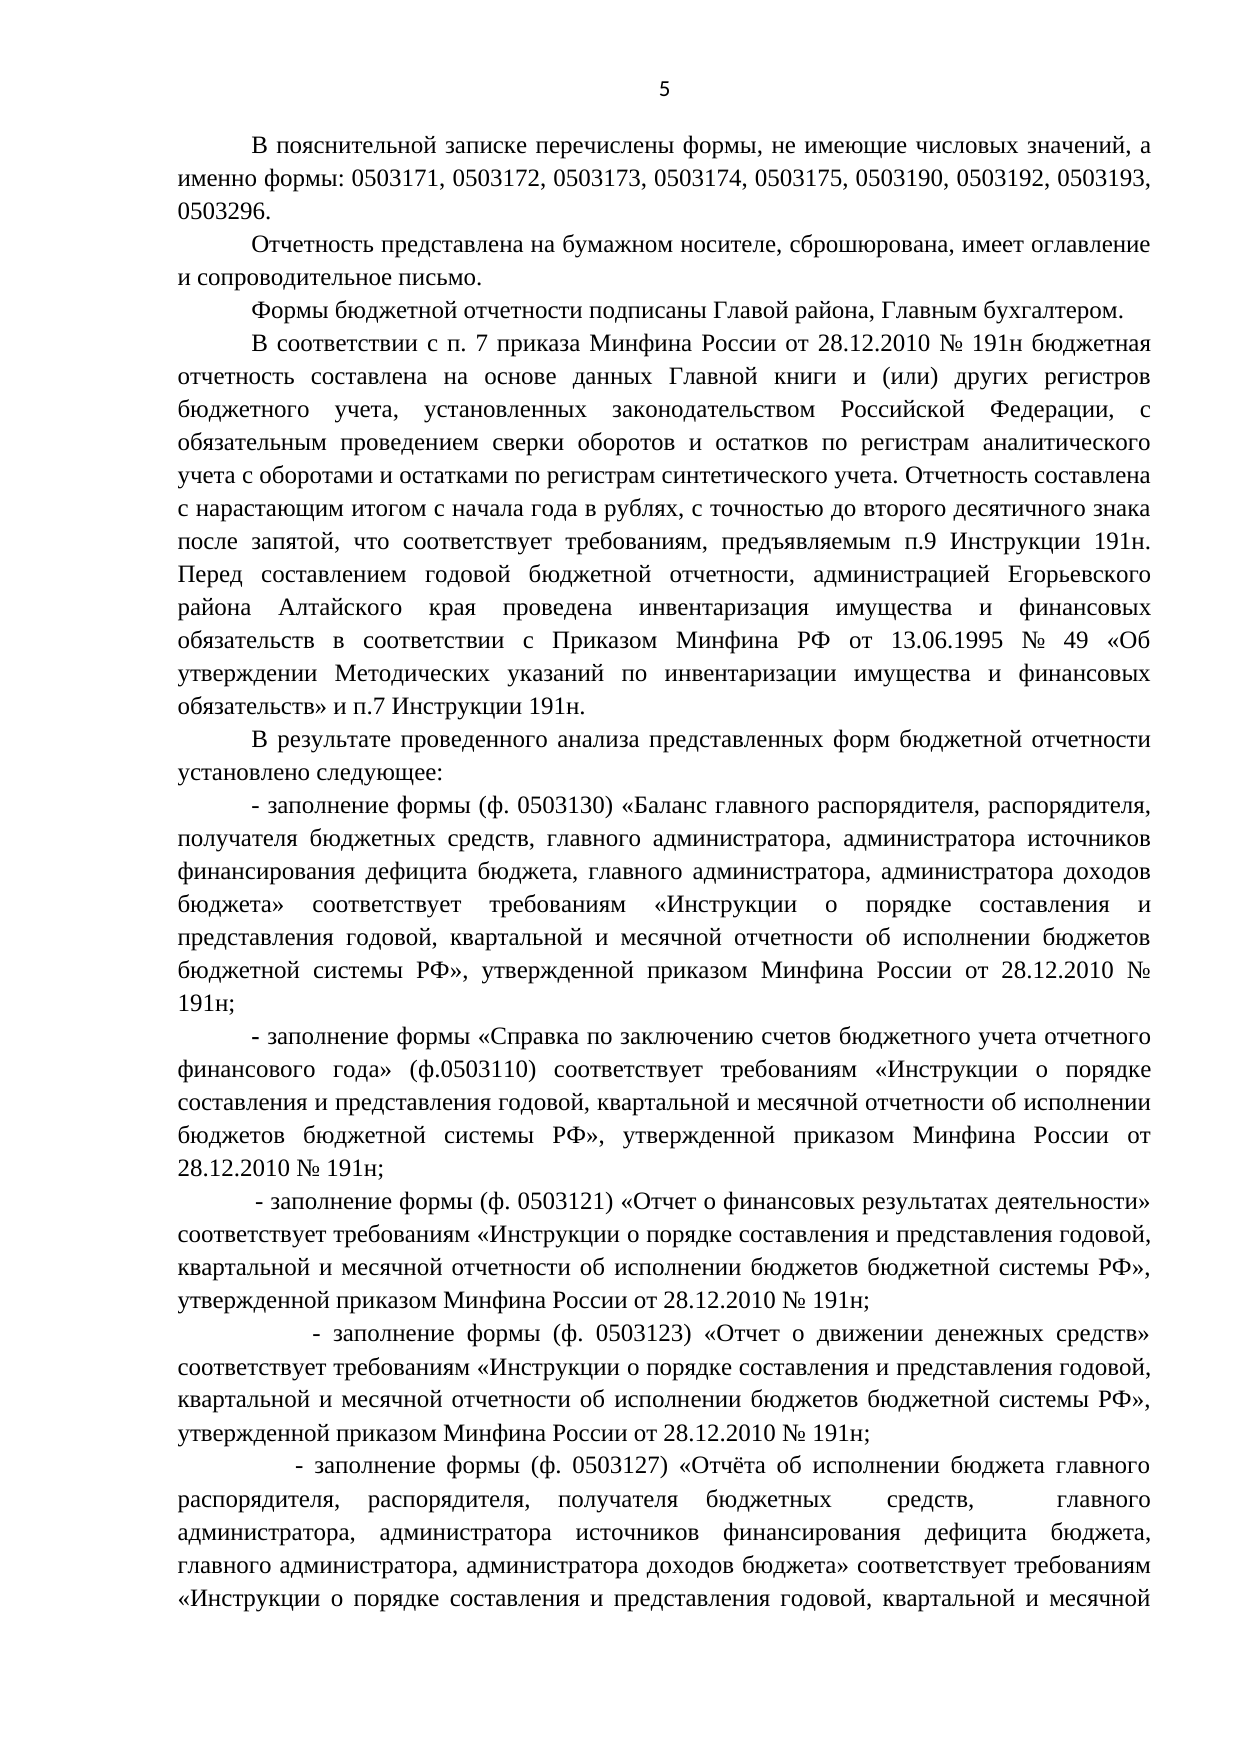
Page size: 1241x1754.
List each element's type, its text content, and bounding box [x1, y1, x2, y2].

text В пояснительной записке перечислены формы, не имеющие числовых значений, а именно формы: 0503171, 0503172, 0503173, 0503174, 0503175, 0503190, 0503192, 0503193, 0503296. [177, 130, 1152, 224]
text Формы бюджетной отчетности подписаны Главой района, Главным бухгалтером. [177, 295, 1152, 324]
text - заполнение формы (ф. 0503130) «Баланс главного распорядителя, распорядителя, получателя бюджетных средств, главного администратора, администратора источников финансирования дефицита бюджета, главного администратора, администратора доходов бюджета» соответствует требованиям «Инструкции о порядке составления и представления годовой, квартальной и месячной отчетности об исполнении бюджетов бюджетной системы РФ», утвержденной приказом Минфина России от 28.12.2010 № 191н; [177, 790, 1152, 1017]
text - заполнение формы «Справка по заключению счетов бюджетного учета отчетного финансового года» (ф.0503110) соответствует требованиям «Инструкции о порядке составления и представления годовой, квартальной и месячной отчетности об исполнении бюджетов бюджетной системы РФ», утвержденной приказом Минфина России от 28.12.2010 № 191н; [177, 1021, 1152, 1182]
text В результате проведенного анализа представленных форм бюджетной отчетности установлено следующее: [177, 724, 1152, 786]
text В соответствии с п. 7 приказа Минфина России от 28.12.2010 № 191н бюджетная отчетность составлена на основе данных Главной книги и (или) других регистров бюджетного учета, установленных законодательством Российской Федерации, с обязательным проведением сверки оборотов и остатков по регистрам аналитического учета с оборотами и остатками по регистрам синтетического учета. Отчетность составлена с нарастающим итогом с начала года в рублях, с точностью до второго десятичного знака после запятой, что соответствует требованиям, предъявляемым п.9 Инструкции 191н. Перед составлением годовой бюджетной отчетности, администрацией Егорьевского района Алтайского края проведена инвентаризация имущества и финансовых обязательств в соответствии с Приказом Минфина РФ от 13.06.1995 № 49 «Об утверждении Методических указаний по инвентаризации имущества и финансовых обязательств» и п.7 Инструкции 191н. [177, 328, 1152, 720]
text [177, 1451, 1152, 1611]
text Отчетность представлена на бумажном носителе, сброшюрована, имеет оглавление и сопроводительное письмо. [177, 229, 1152, 291]
text - заполнение формы (ф. 0503121) «Отчет о финансовых результатах деятельности» соответствует требованиям «Инструкции о порядке составления и представления годовой, квартальной и месячной отчетности об исполнении бюджетов бюджетной системы РФ», утвержденной приказом Минфина России от 28.12.2010 № 191н; [177, 1186, 1152, 1314]
text - заполнение формы (ф. 0503123) «Отчет о движении денежных средств» соответствует требованиям «Инструкции о порядке составления и представления годовой, квартальной и месячной отчетности об исполнении бюджетов бюджетной системы РФ», утвержденной приказом Минфина России от 28.12.2010 № 191н; [177, 1318, 1152, 1446]
